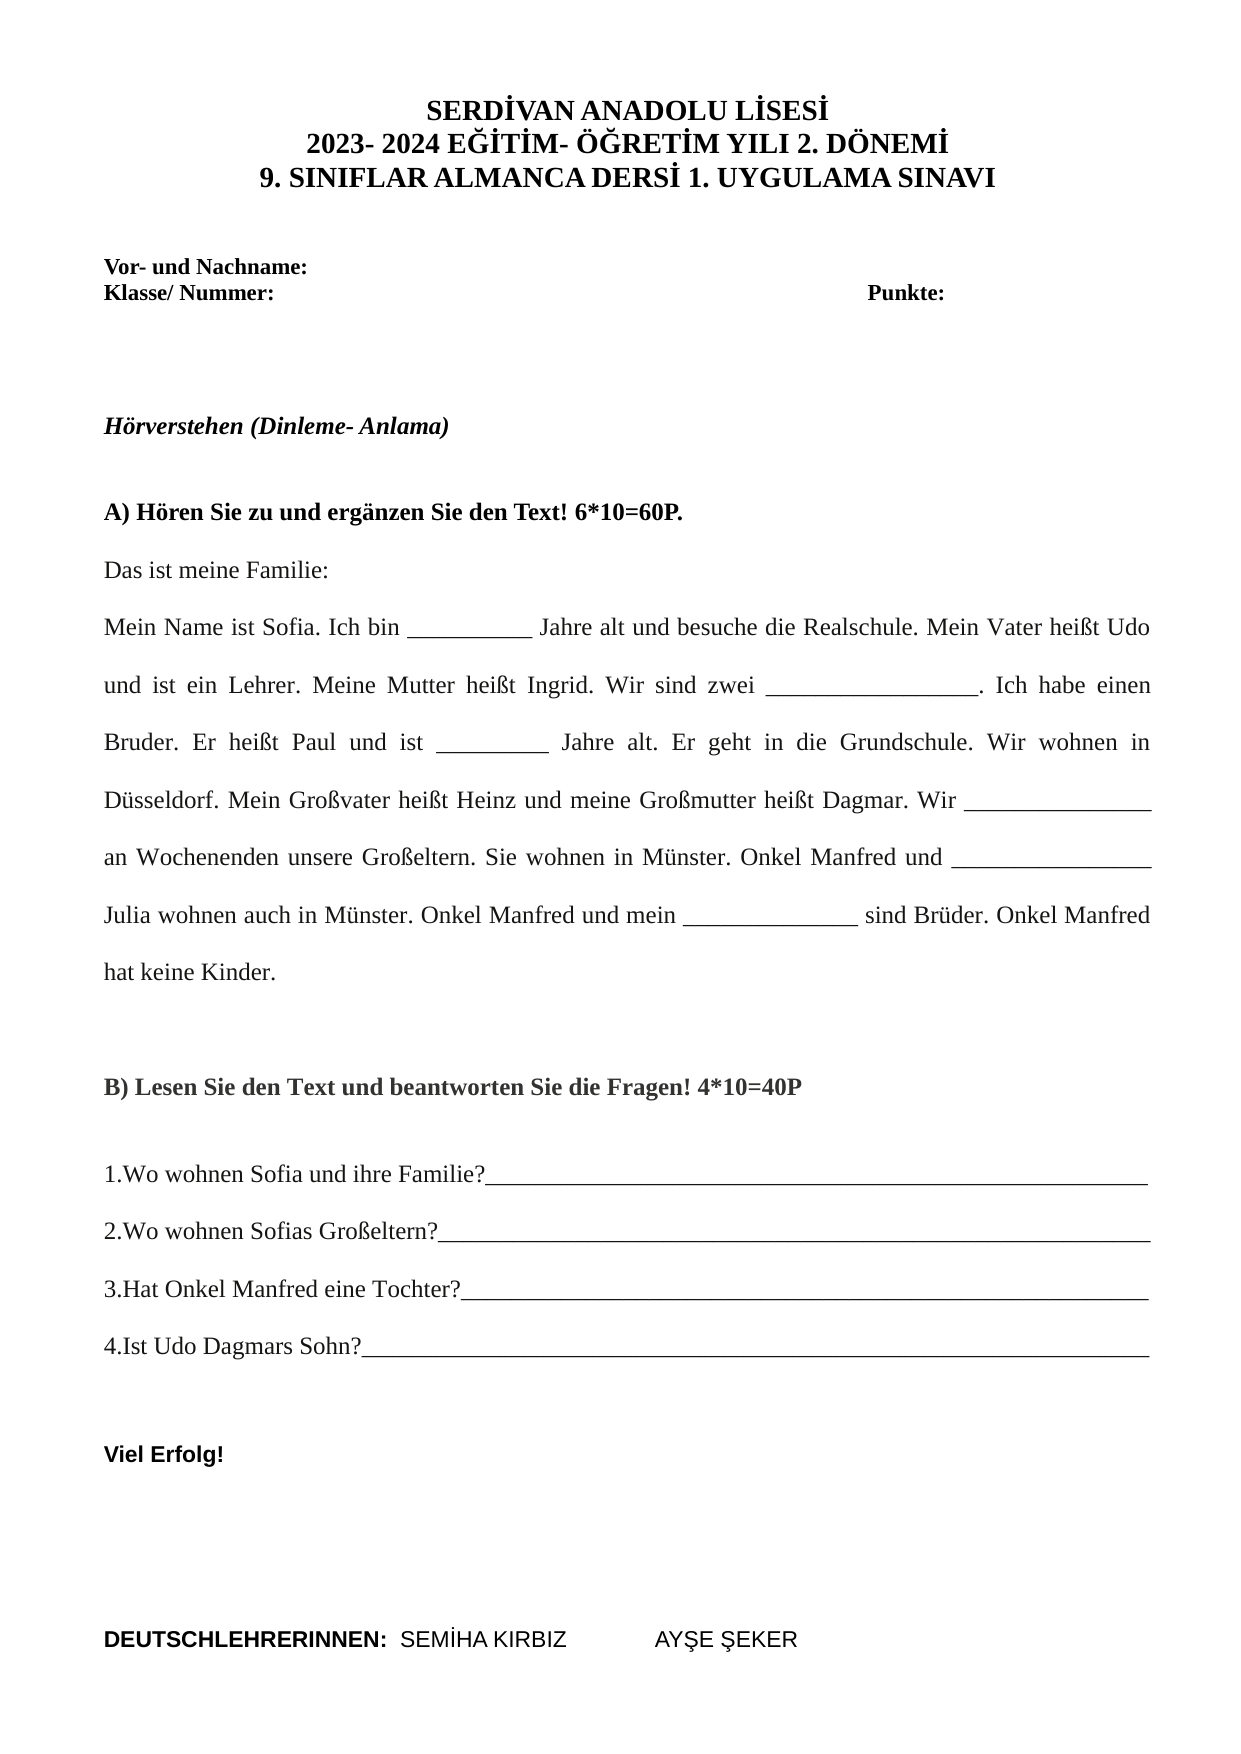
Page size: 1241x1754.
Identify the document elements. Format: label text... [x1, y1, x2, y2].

text Klasse/ Nummer: Punkte: [103, 279, 1152, 306]
text 3.Hat Onkel Manfred eine Tochter?_______________________________________________________ [103, 1274, 1152, 1302]
text B) Lesen Sie den Text und beantworten Sie die Fragen! 4*10=40P [103, 1072, 1152, 1101]
text Hörverstehen (Dinleme- Anlama) [103, 411, 1152, 440]
text SERDİVAN ANADOLU LİSESİ [103, 93, 1152, 126]
text A) Hören Sie zu und ergänzen Sie den Text! 6*10=60P. [103, 497, 1152, 526]
text 2023- 2024 EĞİTİM- ÖĞRETİM YILI 2. DÖNEMİ [103, 126, 1152, 160]
text 9. SINIFLAR ALMANCA DERSİ 1. UYGULAMA SINAVI [103, 160, 1152, 193]
text 1.Wo wohnen Sofia und ihre Familie?_____________________________________________________ [103, 1159, 1152, 1187]
text Mein Name ist Sofia. Ich bin __________ Jahre alt und besuche die Realschule. Mein Vater heißt Udo und ist ein Lehrer. Meine Mutter heißt Ingrid. Wir sind zwei _________________. Ich habe einen Bruder. Er heißt Paul und ist _________ Jahre alt. Er geht in die Grundschule. Wir wohnen in Düsseldorf. Mein Großvater heißt Heinz und meine Großmutter heißt Dagmar. Wir _______________ an Wochenenden unsere Großeltern. Sie wohnen in Münster. Onkel Manfred und ________________ Julia wohnen auch in Münster. Onkel Manfred und mein ______________ sind Brüder. Onkel Manfred hat keine Kinder. [103, 612, 1152, 986]
text Viel Erfolg! [103, 1441, 1152, 1468]
text DEUTSCHLEHRERINNEN: SEMİHA KIRBIZ AYŞE ŞEKER [103, 1626, 1152, 1652]
text Das ist meine Familie: [103, 555, 1152, 584]
text 4.Ist Udo Dagmars Sohn?_______________________________________________________________ [103, 1331, 1152, 1360]
text Vor- und Nachname: [103, 253, 1152, 279]
text 2.Wo wohnen Sofias Großeltern?_________________________________________________________ [103, 1216, 1152, 1245]
